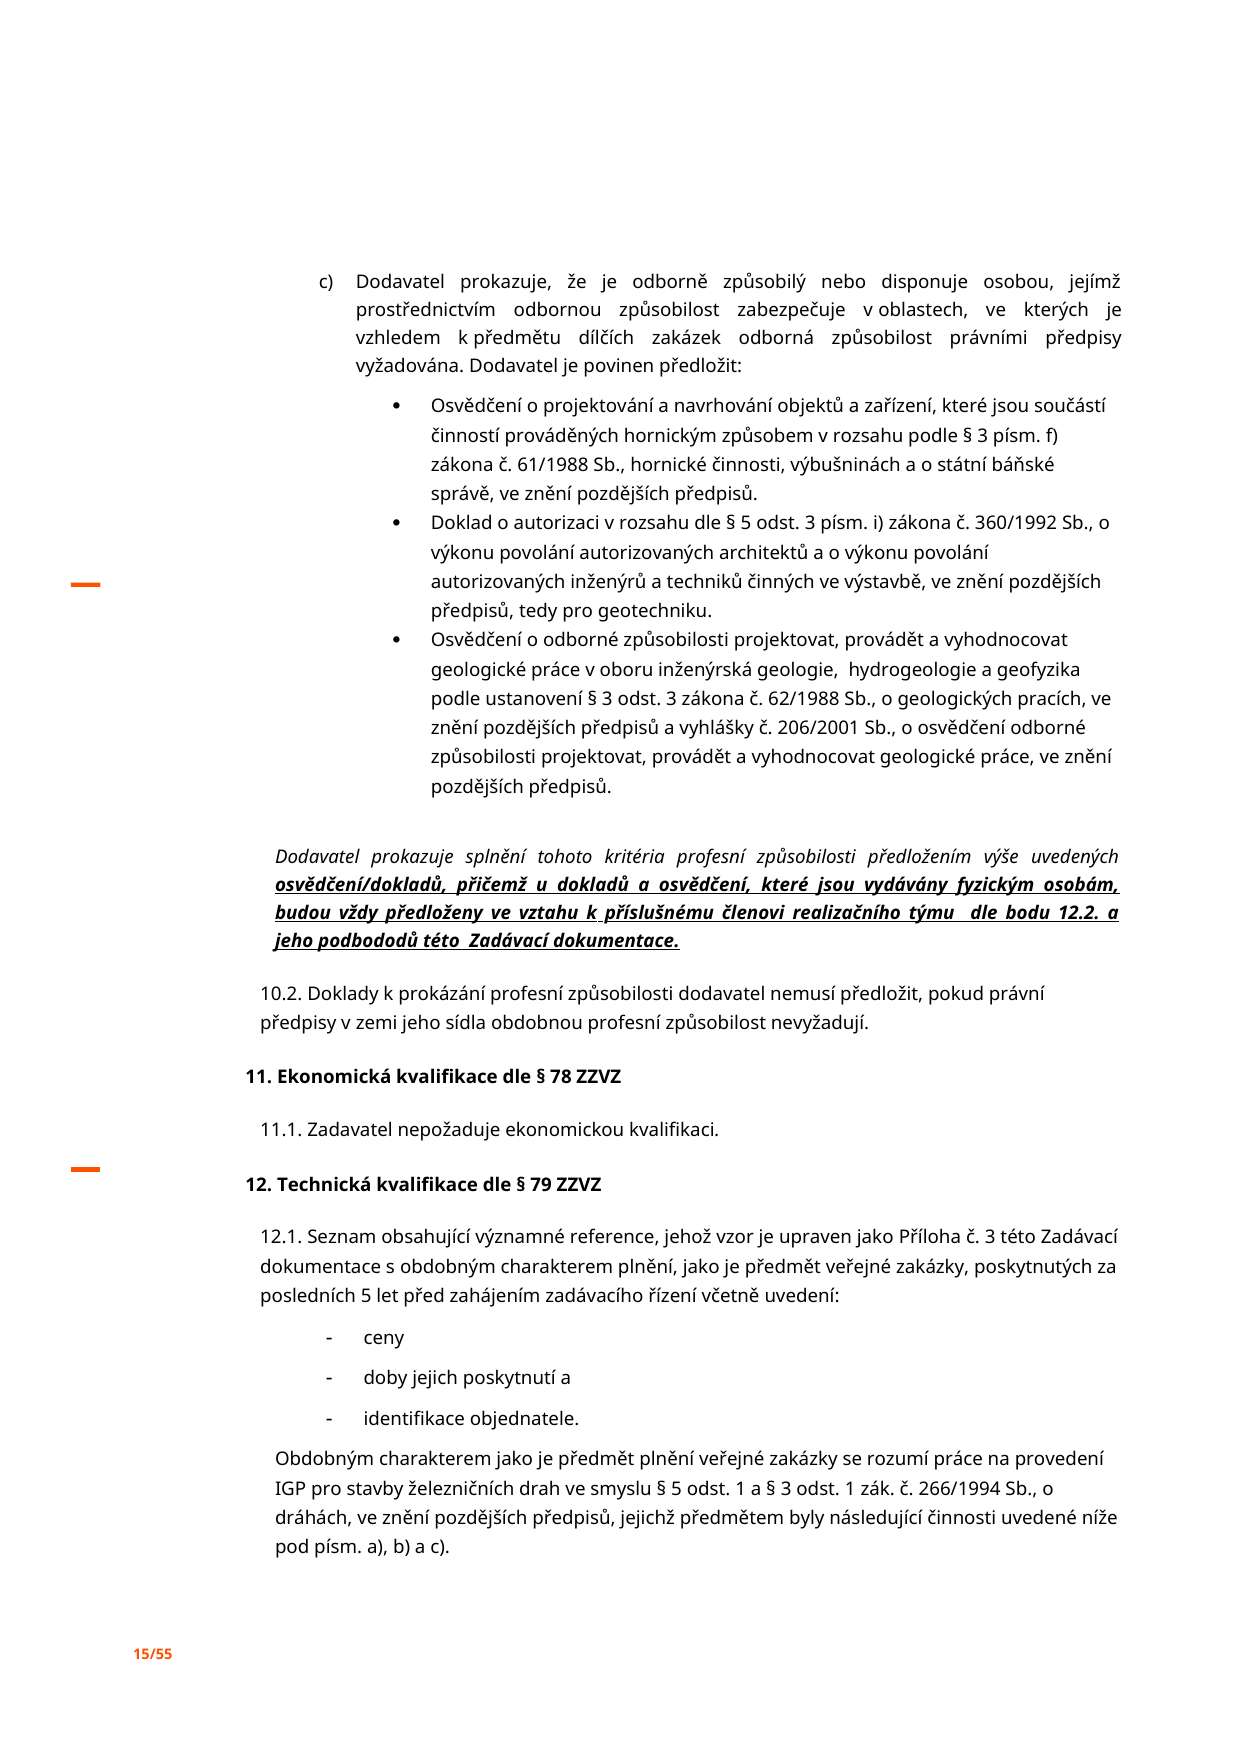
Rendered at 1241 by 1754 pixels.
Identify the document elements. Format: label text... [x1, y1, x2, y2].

text Ekonomická kvalifikace dle § 78 ZZVZ [245, 1063, 1122, 1089]
text Doklady k prokázání profesní způsobilosti dodavatel nemusí předložit, pokud právní předpisy v zemi jeho sídla obdobnou profesní způsobilost nevyžadují. [260, 980, 1122, 1035]
list identifikace objednatele. [326, 1405, 1122, 1431]
list ceny [326, 1324, 1122, 1350]
list doby jejich poskytnutí a [326, 1365, 1122, 1390]
list Osvědčení o projektování a navrhování objektů a zařízení, které jsou součástí činností prováděných hornickým způsobem v rozsahu podle § 3 písm. f) zákona č. 61/1988 Sb., hornické činnosti, výbušninách a o státní báňské správě, ve znění pozdějších předpisů. [393, 393, 1122, 506]
list Osvědčení o odborné způsobilosti projektovat, provádět a vyhodnocovat geologické práce v oboru inženýrská geologie, hydrogeologie a geofyzika podle ustanovení § 3 odst. 3 zákona č. 62/1988 Sb., o geologických pracích, ve znění pozdějších předpisů a vyhlášky č. 206/2001 Sb., o osvědčení odborné způsobilosti projektovat, provádět a vyhodnocovat geologické práce, ve znění pozdějších předpisů. [393, 627, 1122, 799]
list Doklad o autorizaci v rozsahu dle § 5 odst. 3 písm. i) zákona č. 360/1992 Sb., o výkonu povolání autorizovaných architektů a o výkonu povolání autorizovaných inženýrů a techniků činných ve výstavbě, ve znění pozdějších předpisů, tedy pro geotechniku. [393, 510, 1122, 623]
text Seznam obsahující významné reference, jehož vzor je upraven jako Příloha č. 3 této Zadávací dokumentace s obdobným charakterem plnění, jako je předmět veřejné zakázky, poskytnutých za posledních 5 let před zahájením zadávacího řízení včetně uvedení: [260, 1224, 1122, 1308]
text Technická kvalifikace dle § 79 ZZVZ [245, 1171, 1122, 1196]
text Obdobným charakterem jako je předmět plnění veřejné zakázky se rozumí práce na provedení IGP pro stavby železničních drah ve smyslu § 5 odst. 1 a § 3 odst. 1 zák. č. 266/1994 Sb., o dráhách, ve znění pozdějších předpisů, jejichž předmětem byly následující činnosti uvedené níže pod písm. a), b) a c). [275, 1446, 1122, 1559]
text Zadavatel nepožaduje ekonomickou kvalifikaci. [260, 1117, 1122, 1142]
list Dodavatel prokazuje, že je odborně způsobilý nebo disponuje osobou, jejímž prostřednictvím odbornou způsobilost zabezpečuje v oblastech, ve kterých je vzhledem k předmětu dílčích zakázek odborná způsobilost právními předpisy vyžadována. Dodavatel je povinen předložit: [318, 268, 1122, 378]
text Dodavatel prokazuje splnění tohoto kritéria profesní způsobilosti předložením výše uvedených osvědčení/dokladů, přičemž u dokladů a osvědčení, které jsou vydávány fyzickým osobám, budou vždy předloženy ve vztahu k příslušnému členovi realizačního týmu dle bodu 12.2. a jeho podbododů této Zadávací dokumentace. [275, 843, 1122, 952]
